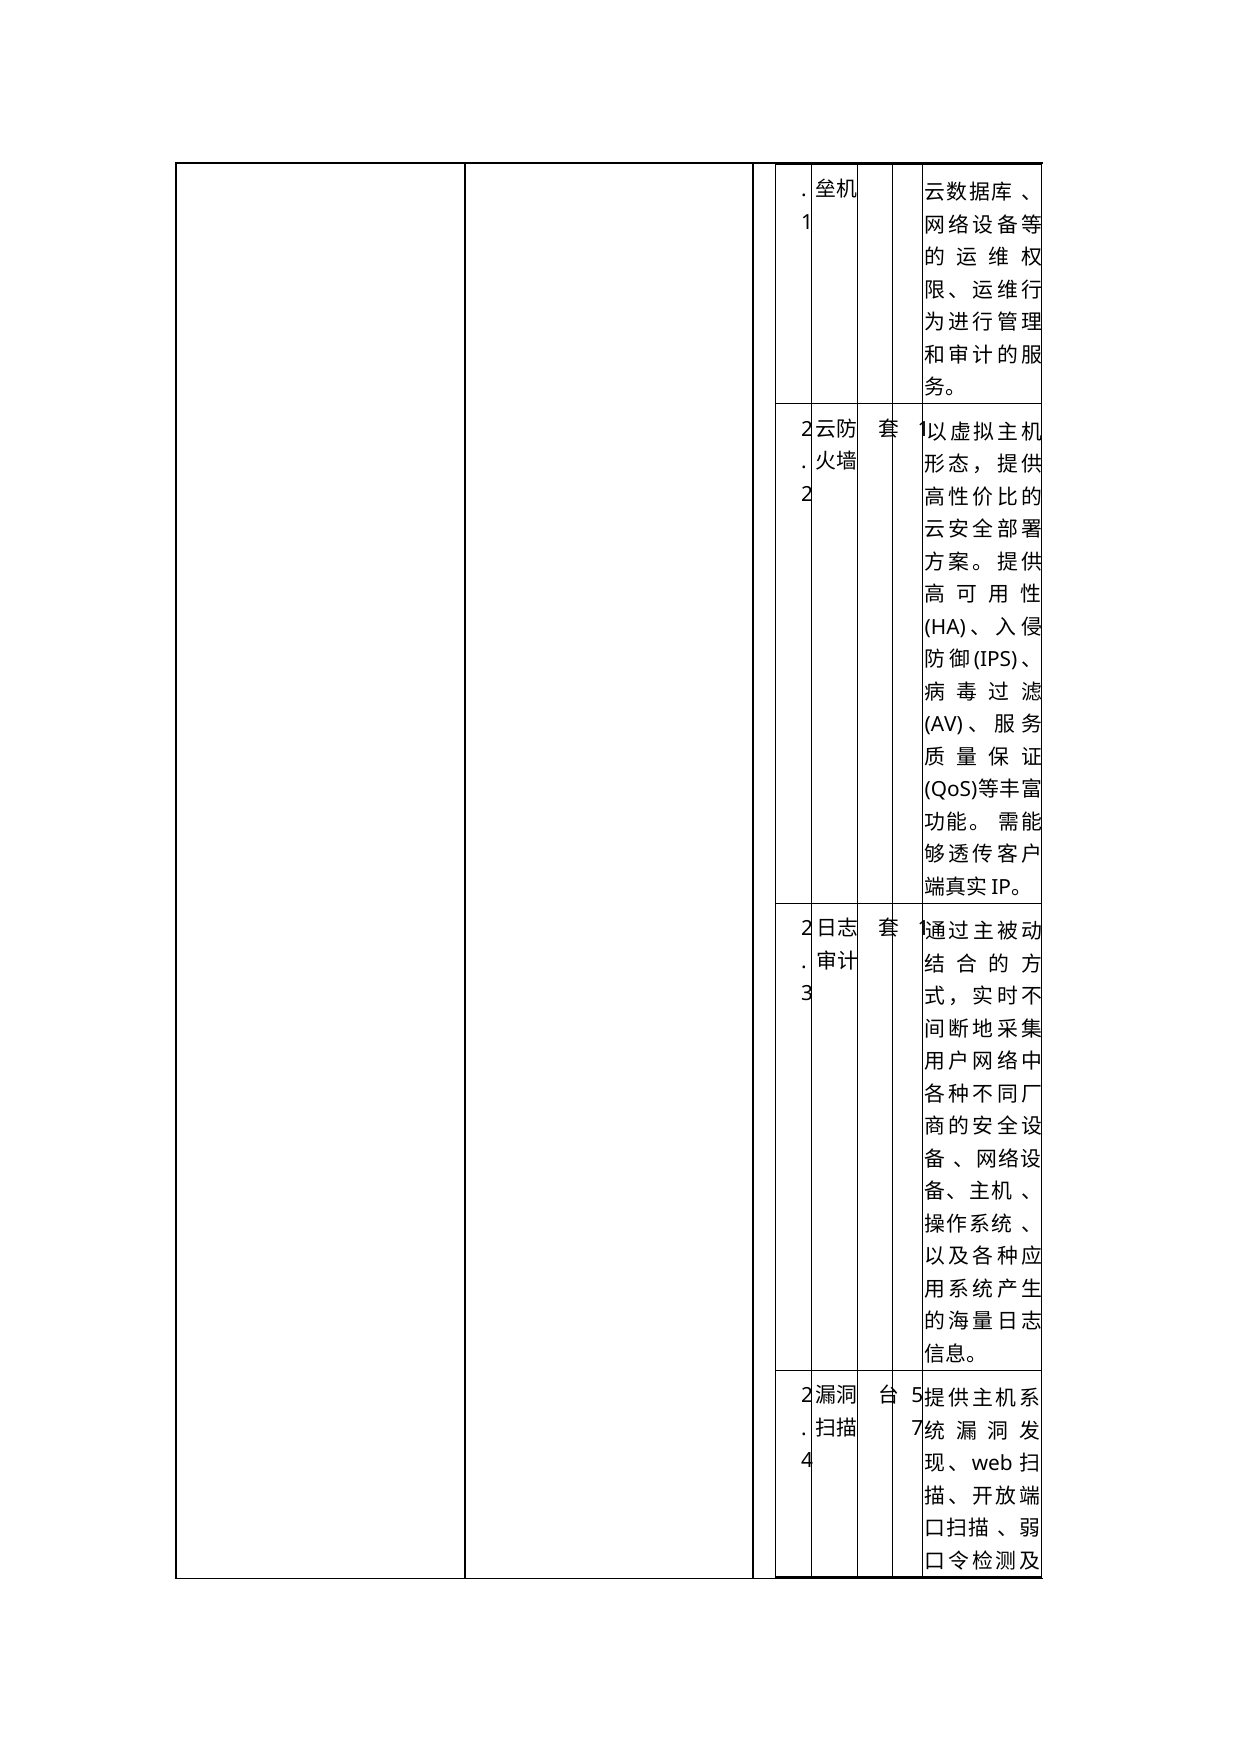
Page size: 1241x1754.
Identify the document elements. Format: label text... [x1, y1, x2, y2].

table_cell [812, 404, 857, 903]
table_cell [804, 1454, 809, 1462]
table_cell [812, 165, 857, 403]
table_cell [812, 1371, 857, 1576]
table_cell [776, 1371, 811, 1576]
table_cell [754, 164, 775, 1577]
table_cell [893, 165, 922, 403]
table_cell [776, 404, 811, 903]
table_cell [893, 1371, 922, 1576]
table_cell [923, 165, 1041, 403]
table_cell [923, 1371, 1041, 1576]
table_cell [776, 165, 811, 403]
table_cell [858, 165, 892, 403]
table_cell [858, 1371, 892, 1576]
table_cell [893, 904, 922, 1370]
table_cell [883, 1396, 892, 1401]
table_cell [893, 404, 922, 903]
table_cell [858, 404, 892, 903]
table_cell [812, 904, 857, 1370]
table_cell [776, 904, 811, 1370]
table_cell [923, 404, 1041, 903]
table_cell 1 [177, 164, 464, 1577]
table_cell ★ [466, 164, 752, 1577]
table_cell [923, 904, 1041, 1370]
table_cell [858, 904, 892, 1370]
